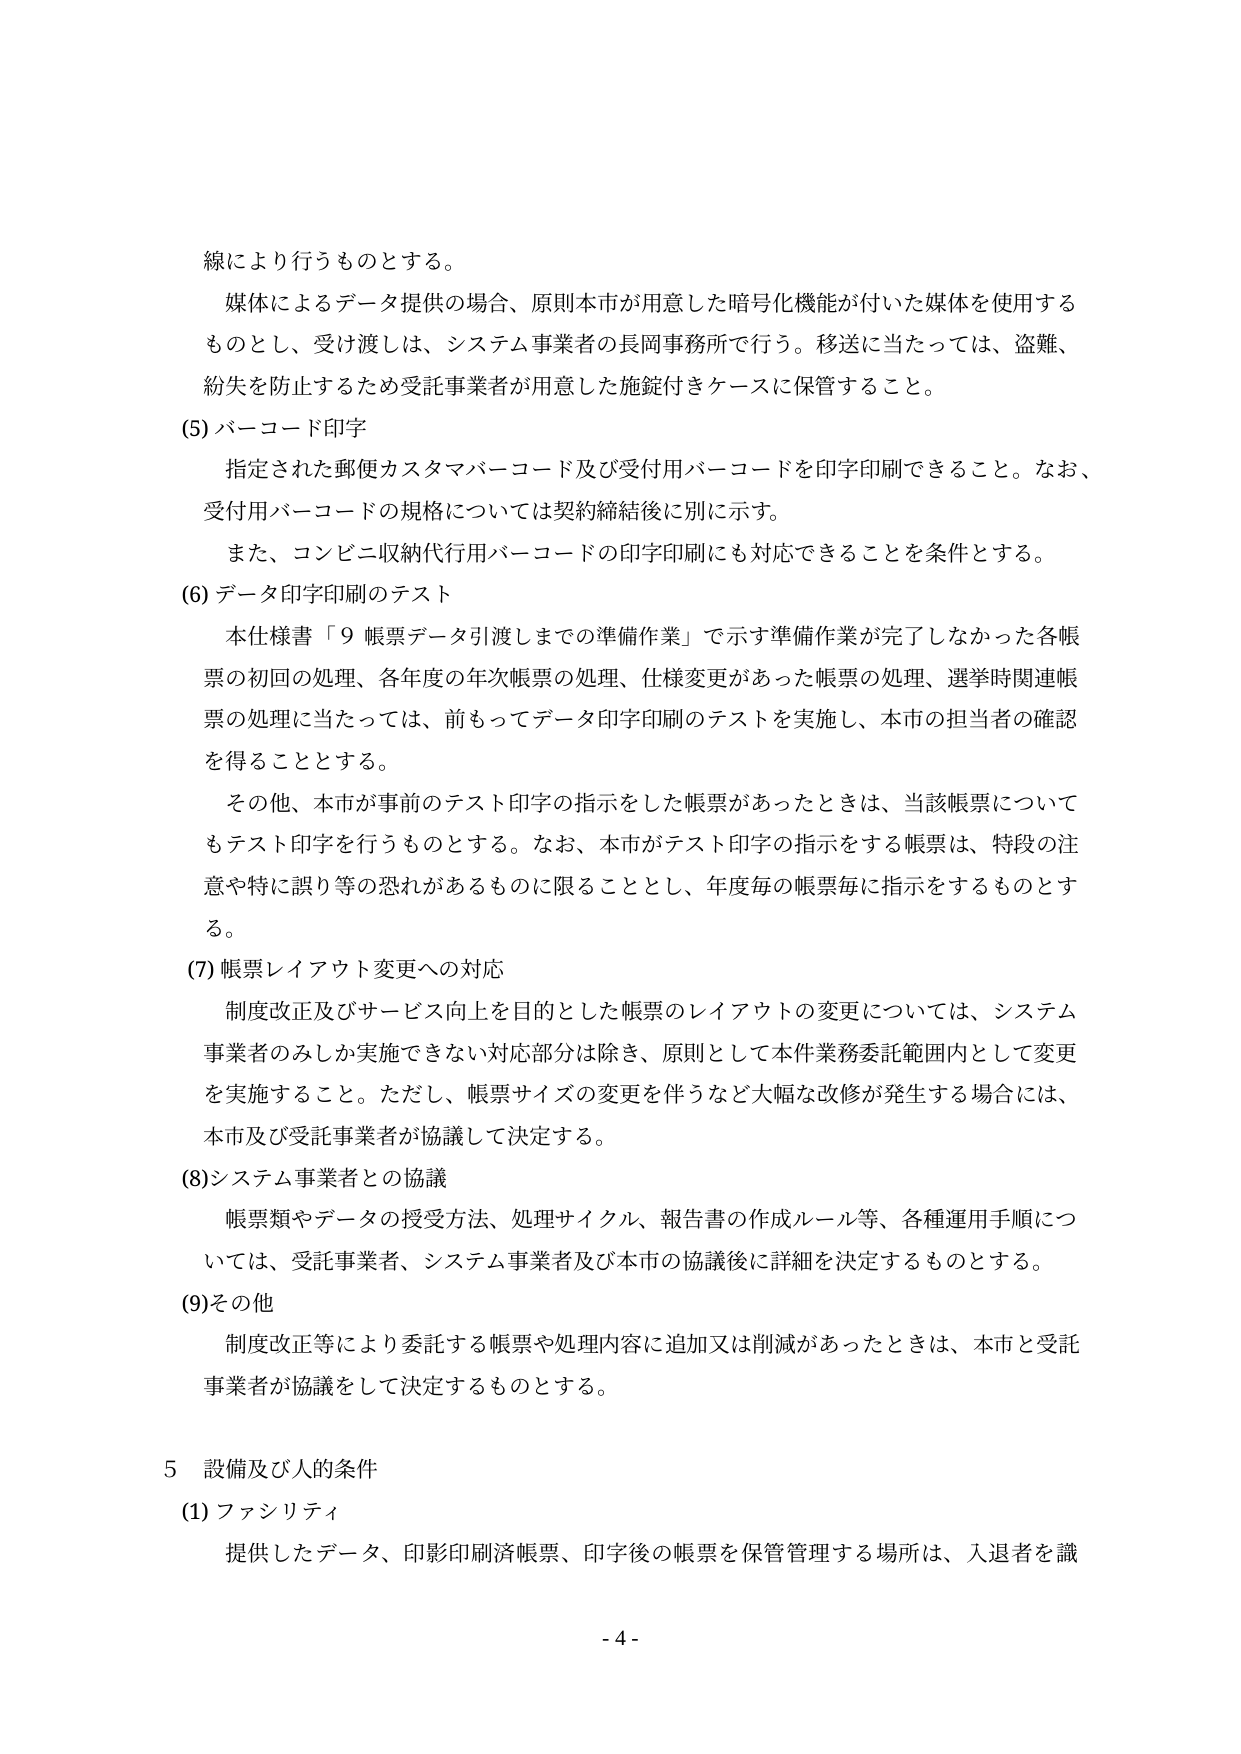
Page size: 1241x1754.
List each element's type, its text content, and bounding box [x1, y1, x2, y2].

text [203, 236, 1081, 278]
text (5) バーコード印字 [159, 403, 1081, 444]
text (9)その他 [159, 1278, 1081, 1319]
text 媒体によるデータ提供の場合、原則本市が用意した暗号化機能が付いた媒体を使用するものとし、受け渡しは、システム事業者の長岡事務所で行う。移送に当たっては、盗難、紛失を防止するため受託事業者が用意した施錠付きケースに保管すること。 [203, 278, 1081, 403]
text また、コンビニ収納代行用バーコードの印字印刷にも対応できることを条件とする。 [203, 528, 1081, 569]
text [203, 1528, 1081, 1569]
text (6) データ印字印刷のテスト [159, 569, 1081, 611]
text その他、本市が事前のテスト印字の指示をした帳票があったときは、当該帳票についてもテスト印字を行うものとする。なお、本市がテスト印字の指示をする帳票は、特段の注意や特に誤り等の恐れがあるものに限ることとし、年度毎の帳票毎に指示をするものとする。 [203, 778, 1081, 944]
text 指定された郵便カスタマバーコード及び受付用バーコードを印字印刷できること。なお、受付用バーコードの規格については契約締結後に別に示す。 [203, 444, 1081, 528]
text 帳票類やデータの授受方法、処理サイクル、報告書の作成ルール等、各種運用手順については、受託事業者、システム事業者及び本市の協議後に詳細を決定するものとする。 [203, 1194, 1081, 1278]
text 本仕様書「９ 帳票データ引渡しまでの準備作業」で示す準備作業が完了しなかった各帳票の初回の処理、各年度の年次帳票の処理、仕様変更があった帳票の処理、選挙時関連帳票の処理に当たっては、前もってデータ印字印刷のテストを実施し、本市の担当者の確認を得ることとする。 [203, 611, 1081, 778]
text (1) ファシリティ [159, 1486, 1081, 1528]
text 制度改正及びサービス向上を目的とした帳票のレイアウトの変更については、システム事業者のみしか実施できない対応部分は除き、原則として本件業務委託範囲内として変更を実施すること。ただし、帳票サイズの変更を伴うなど大幅な改修が発生する場合には、本市及び受託事業者が協議して決定する。 [203, 986, 1081, 1153]
text (7) 帳票レイアウト変更への対応 [159, 944, 1081, 986]
text ５ 設備及び人的条件 [159, 1444, 1081, 1486]
text (8)システム事業者との協議 [159, 1153, 1081, 1194]
text 制度改正等により委託する帳票や処理内容に追加又は削減があったときは、本市と受託事業者が協議をして決定するものとする。 [203, 1319, 1081, 1403]
